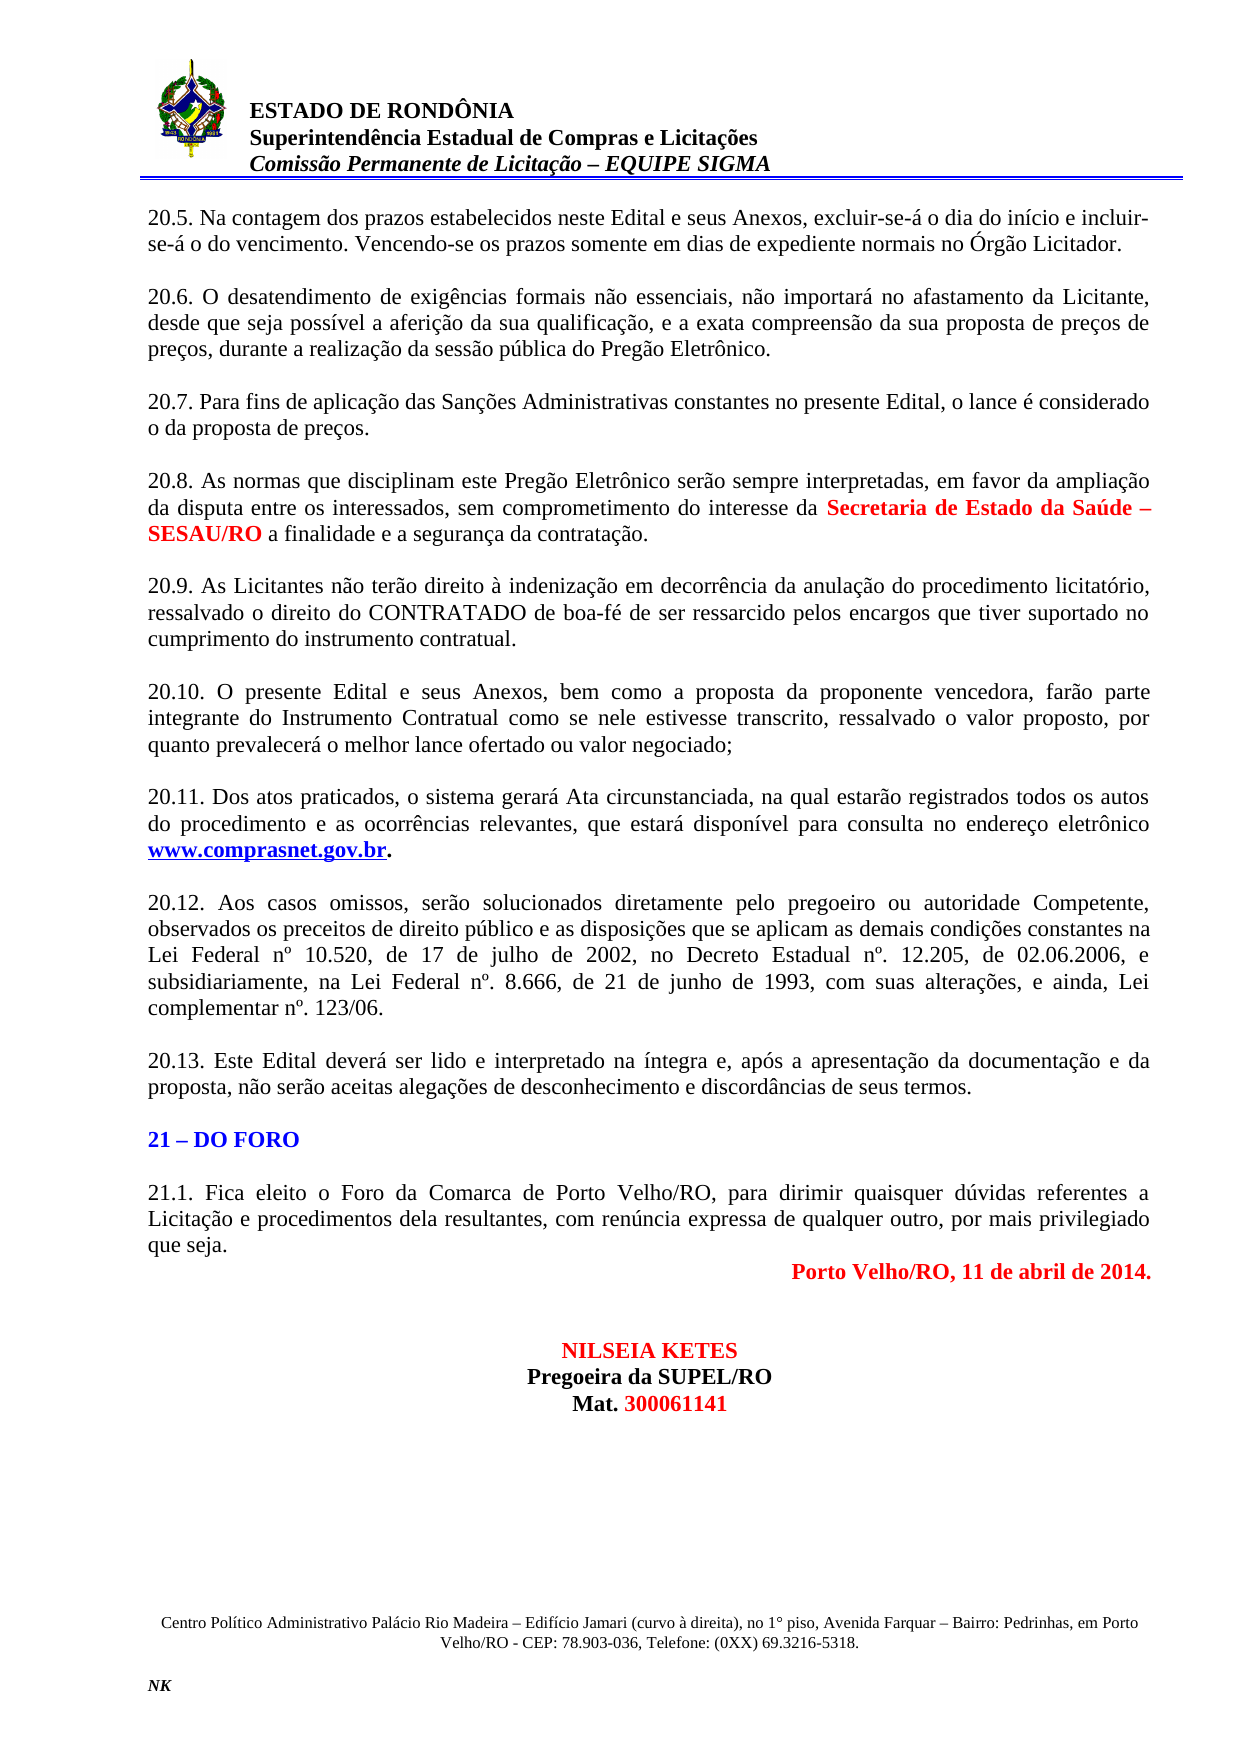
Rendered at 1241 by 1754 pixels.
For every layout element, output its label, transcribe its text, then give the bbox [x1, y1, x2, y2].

text NILSEIA KETES [148, 1337, 1152, 1363]
text 21 – DO FORO [148, 1126, 1152, 1152]
text 20.12. Aos casos omissos, serão solucionados diretamente pelo pregoeiro ou autoridade Competente, observados os preceitos de direito público e as disposições que se aplicam as demais condições constantes na Lei Federal nº 10.520, de 17 de julho de 2002, no Decreto Estadual nº. 12.205, de 02.06.2006, e subsidiariamente, na Lei Federal nº. 8.666, de 21 de junho de 1993, com suas alterações, e ainda, Lei complementar nº. 123/06. [148, 889, 1152, 1021]
text 21.1. Fica eleito o Foro da Comarca de Porto Velho/RO, para dirimir quaisquer dúvidas referentes a Licitação e procedimentos dela resultantes, com renúncia expressa de qualquer outro, por mais privilegiado que seja. [148, 1179, 1152, 1258]
text 20.13. Este Edital deverá ser lido e interpretado na íntegra e, após a apresentação da documentação e da proposta, não serão aceitas alegações de desconhecimento e discordâncias de seus termos. [148, 1047, 1152, 1100]
text 20.5. Na contagem dos prazos estabelecidos neste Edital e seus Anexos, excluir-se-á o dia do início e incluir-se-á o do vencimento. Vencendo-se os prazos somente em dias de expediente normais no Órgão Licitador. [148, 204, 1152, 256]
text Porto Velho/RO, 11 de abril de 2014. [148, 1258, 1152, 1284]
text Pregoeira da SUPEL/RO [148, 1363, 1152, 1389]
text 20.11. Dos atos praticados, o sistema gerará Ata circunstanciada, na qual estarão registrados todos os autos do procedimento e as ocorrências relevantes, que estará disponível para consulta no endereço eletrônico www.comprasnet.gov.br. [148, 783, 1152, 862]
text Mat. 300061141 [148, 1389, 1152, 1416]
text 20.8. As normas que disciplinam este Pregão Eletrônico serão sempre interpretadas, em favor da ampliação da disputa entre os interessados, sem comprometimento do interesse da Secretaria de Estado da Saúde – SESAU/RO a finalidade e a segurança da contratação. [148, 467, 1152, 546]
picture [155, 59, 228, 159]
text 20.10. O presente Edital e seus Anexos, bem como a proposta da proponente vencedora, farão parte integrante do Instrumento Contratual como se nele estivesse transcrito, ressalvado o valor proposto, por quanto prevalecerá o melhor lance ofertado ou valor negociado; [148, 678, 1152, 757]
text 20.6. O desatendimento de exigências formais não essenciais, não importará no afastamento da Licitante, desde que seja possível a aferição da sua qualificação, e a exata compreensão da sua proposta de preços de preços, durante a realização da sessão pública do Pregão Eletrônico. [148, 283, 1152, 362]
text 20.7. Para fins de aplicação das Sanções Administrativas constantes no presente Edital, o lance é considerado o da proposta de preços. [148, 388, 1152, 441]
text 20.9. As Licitantes não terão direito à indenização em decorrência da anulação do procedimento licitatório, ressalvado o direito do CONTRATADO de boa-fé de ser ressarcido pelos encargos que tiver suportado no cumprimento do instrumento contratual. [148, 573, 1152, 652]
